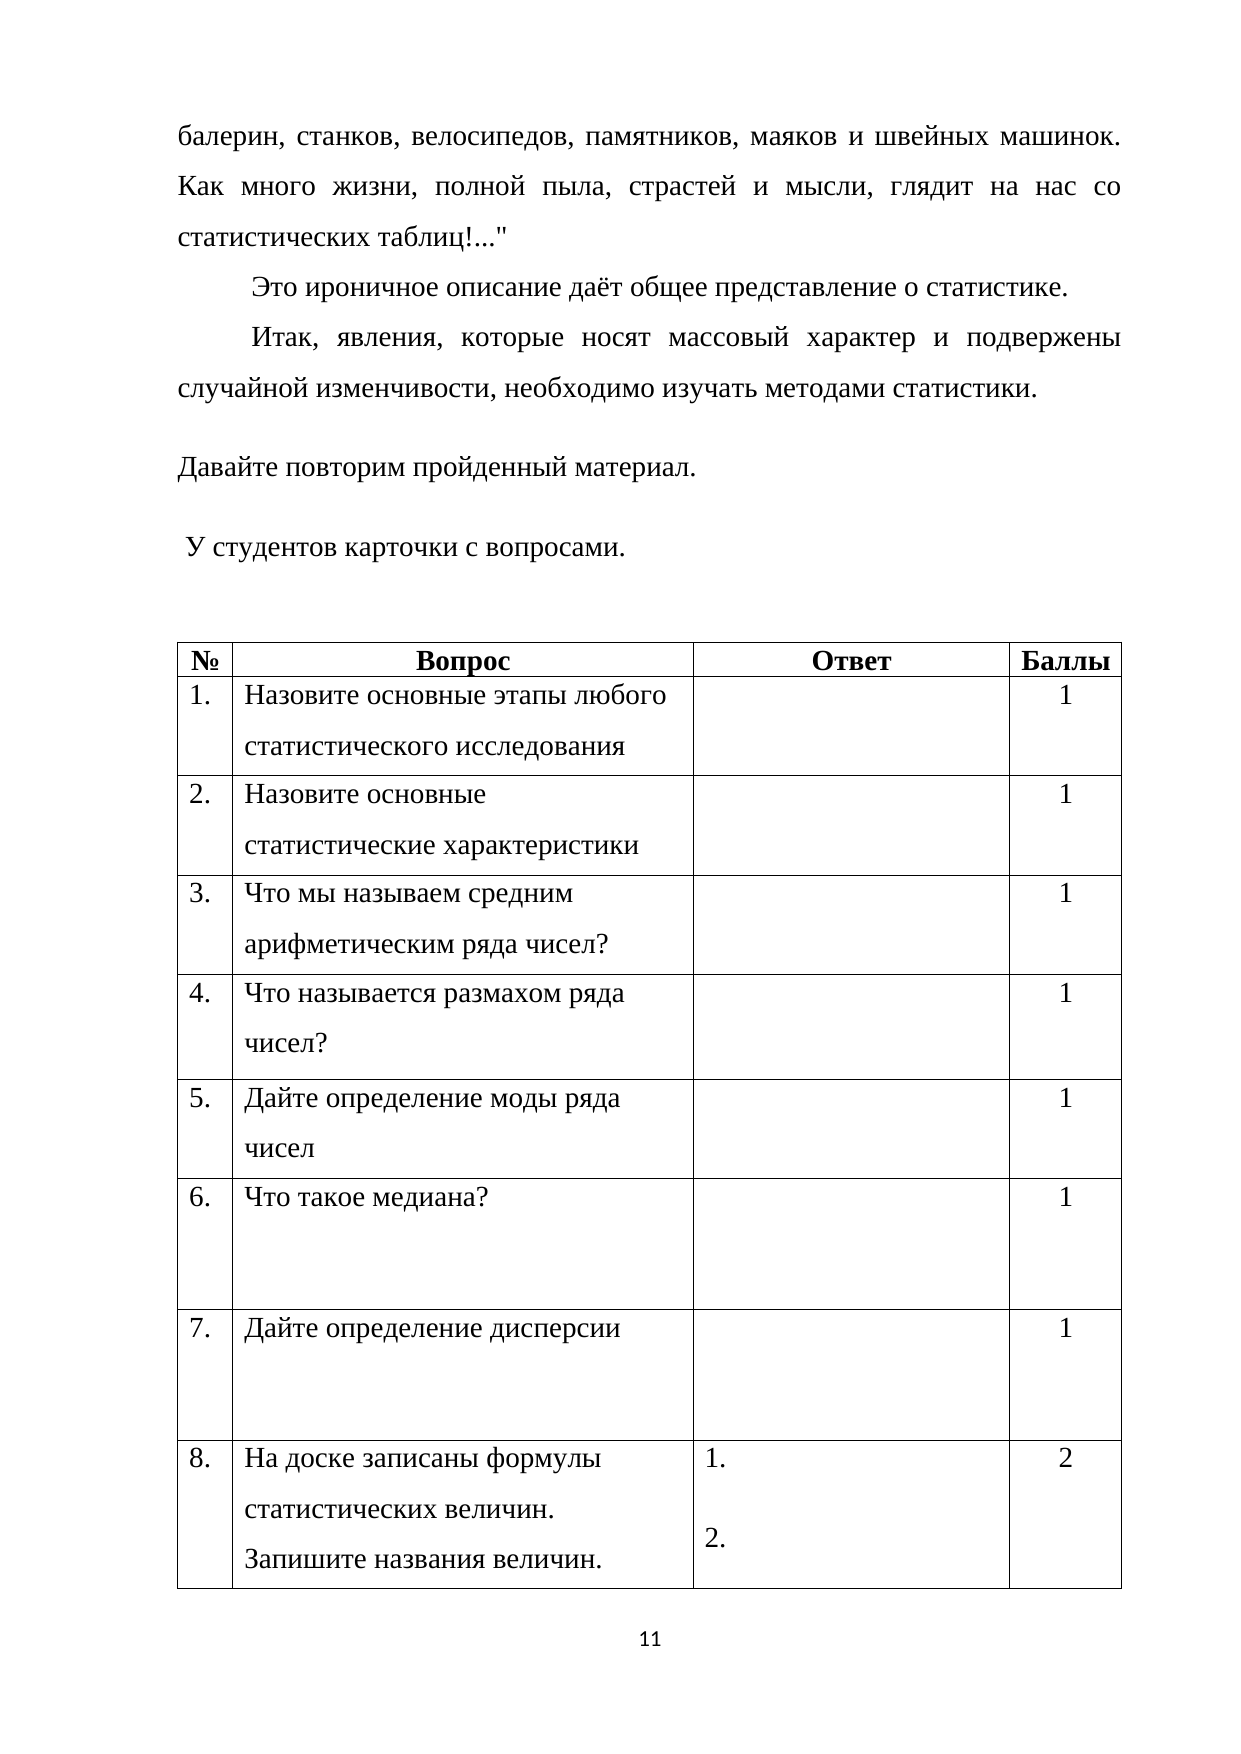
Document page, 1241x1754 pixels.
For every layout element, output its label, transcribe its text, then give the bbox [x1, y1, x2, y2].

table_cell 1. 2. 3. 4. [694, 1441, 1009, 1588]
table_cell 1 [1010, 1310, 1121, 1439]
table_cell Назовите основные статистические характеристики [233, 776, 693, 874]
table_cell 5. [178, 1080, 232, 1178]
text У студентов карточки с вопросами. [177, 529, 1122, 562]
table_cell 1 [1010, 1080, 1121, 1178]
table_cell 7. [178, 1310, 232, 1439]
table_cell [233, 1441, 693, 1588]
table_header Ответ [694, 643, 1009, 676]
text Итак, явления, которые носят массовый характер и подвержены случайной изменчивости, необходимо изучать методами статистики. [177, 319, 1122, 403]
table_cell 6. [178, 1179, 232, 1309]
table_cell Дайте определение моды ряда чисел [233, 1080, 693, 1178]
table_cell 8. [178, 1441, 232, 1588]
table_cell [694, 776, 1009, 874]
table_cell 1 [1010, 1179, 1121, 1309]
table_cell Дайте определение дисперсии [233, 1310, 693, 1439]
table_cell [694, 975, 1009, 1079]
table_cell 1 [1010, 975, 1121, 1079]
table_cell 2. [178, 776, 232, 874]
table_cell [694, 1080, 1009, 1178]
table_cell 1 [1010, 776, 1121, 874]
table_header Вопрос [233, 643, 693, 676]
table_cell [694, 876, 1009, 974]
table_header № [178, 643, 232, 676]
table_cell 1. [178, 677, 232, 775]
table_cell Что такое медиана? [233, 1179, 693, 1309]
table_cell Что называется размахом ряда чисел? [233, 975, 693, 1079]
table_cell 1 [1010, 677, 1121, 775]
table_cell Назовите основные этапы любого статистического исследования [233, 677, 693, 775]
text Давайте повторим пройденный материал. [177, 449, 1122, 483]
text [177, 118, 1122, 252]
table_cell 1 [1010, 876, 1121, 974]
text Это ироничное описание даёт общее представление о статистике. [177, 269, 1122, 303]
table_cell [694, 1179, 1009, 1309]
table_cell 4. [178, 975, 232, 1079]
table_header Баллы [1010, 643, 1121, 676]
table_cell Что мы называем средним арифметическим ряда чисел? [233, 876, 693, 974]
table_cell 3. [178, 876, 232, 974]
table_cell [694, 1310, 1009, 1439]
table_cell [694, 677, 1009, 775]
table_cell 2 [1010, 1441, 1121, 1588]
